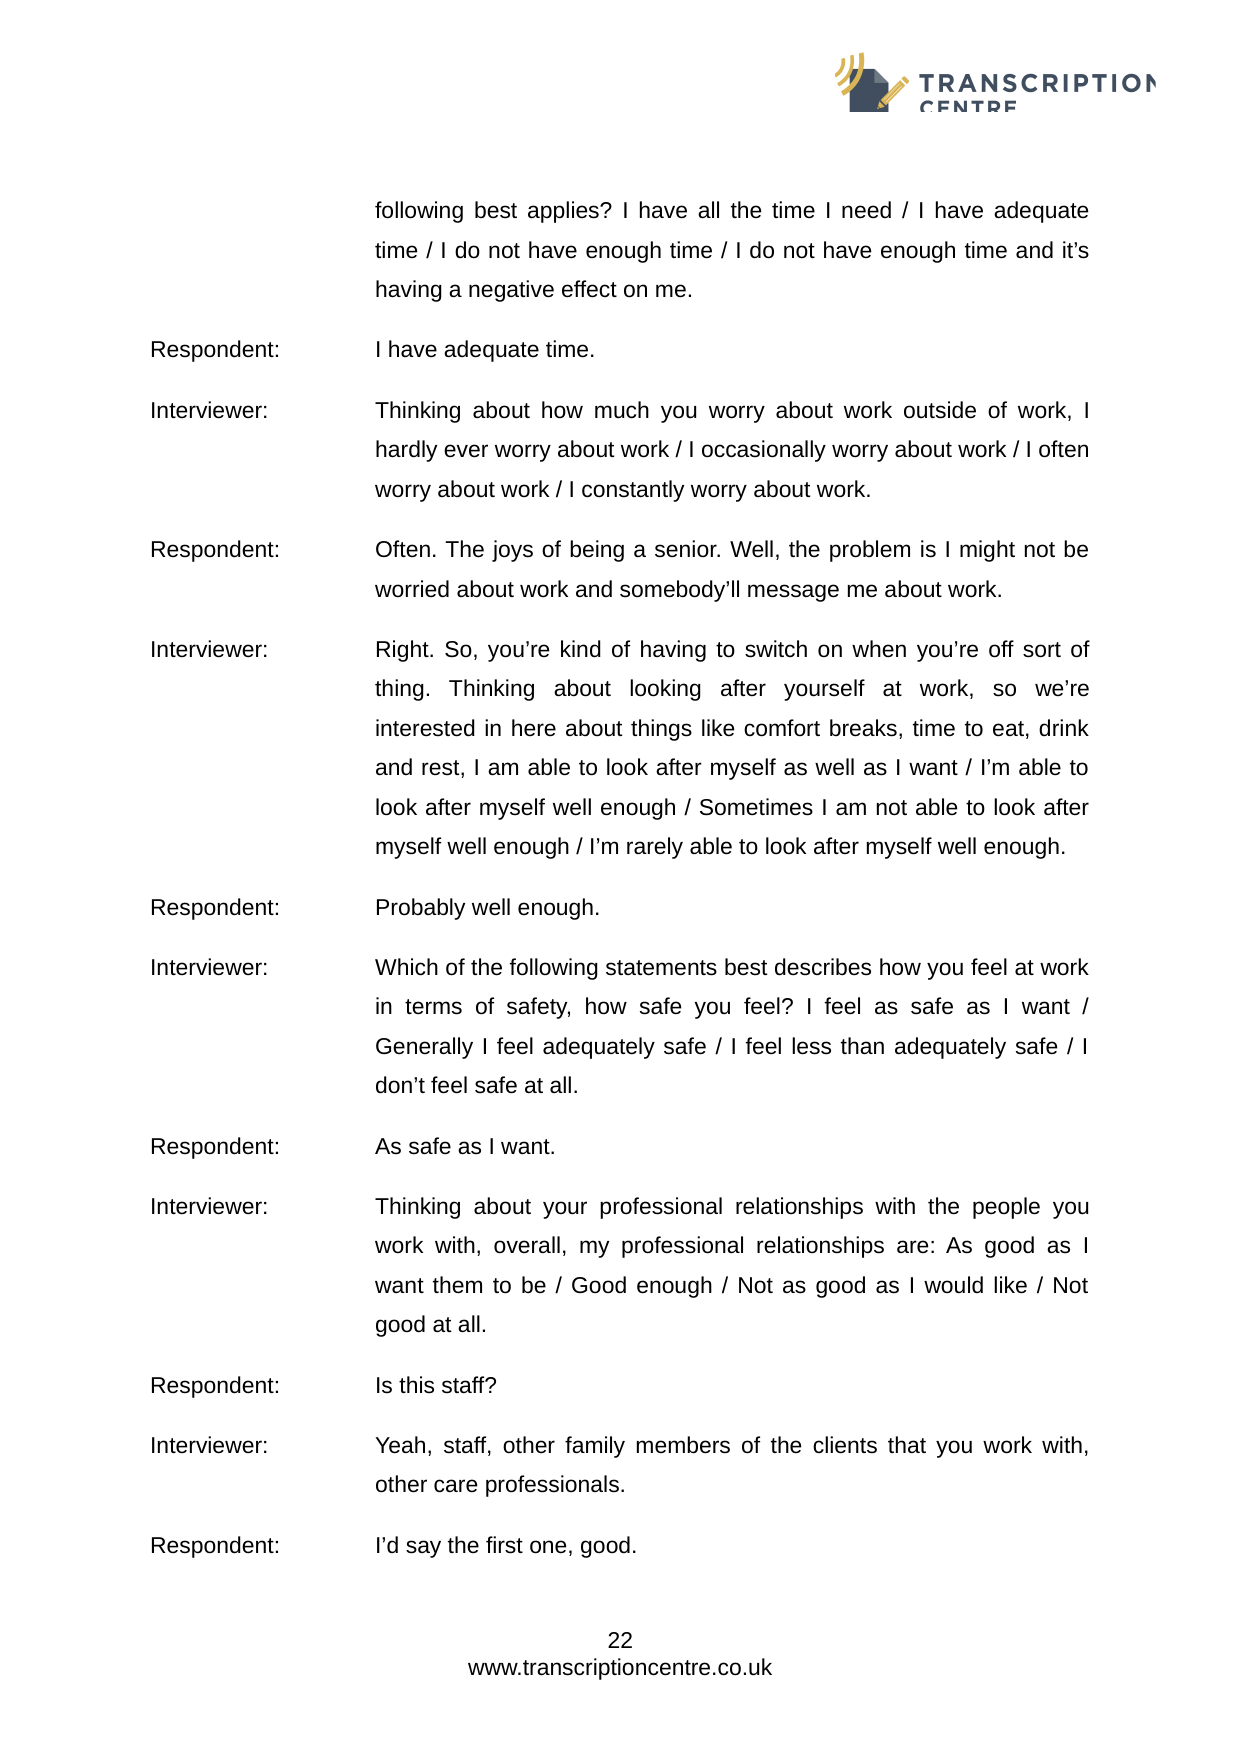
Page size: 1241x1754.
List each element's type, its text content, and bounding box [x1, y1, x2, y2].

text Respondent: I have adequate time. [150, 336, 1090, 363]
text Respondent: Is this staff? [150, 1372, 1090, 1398]
text Respondent: As safe as I want. [150, 1133, 1090, 1159]
text Interviewer: Right. So, you’re kind of having to switch on when you’re off sort of thing. Thinking about looking after yourself at work, so we’re interested in here about things like comfort breaks, time to eat, drink and rest, I am able to look after myself as well as I want / I’m able to look after myself well enough / Sometimes I am not able to look after myself well enough / I’m rarely able to look after myself well enough. [150, 636, 1090, 859]
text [150, 197, 1090, 302]
picture [834, 52, 1156, 112]
text Interviewer: Yeah, staff, other family members of the clients that you work with, other care professionals. [150, 1432, 1090, 1498]
text Respondent: Probably well enough. [150, 893, 1090, 920]
text Interviewer: Which of the following statements best describes how you feel at work in terms of safety, how safe you feel? I feel as safe as I want / Generally I feel adequately safe / I feel less than adequately safe / I don’t feel safe at all. [150, 954, 1090, 1099]
text Interviewer: Thinking about how much you worry about work outside of work, I hardly ever worry about work / I occasionally worry about work / I often worry about work / I constantly worry about work. [150, 397, 1090, 502]
text Interviewer: Thinking about your professional relationships with the people you work with, overall, my professional relationships are: As good as I want them to be / Good enough / Not as good as I would like / Not good at all. [150, 1193, 1090, 1338]
text Respondent: Often. The joys of being a senior. Well, the problem is I might not be worried about work and somebody’ll message me about work. [150, 536, 1090, 602]
text Respondent: I’d say the first one, good. [150, 1532, 1090, 1558]
